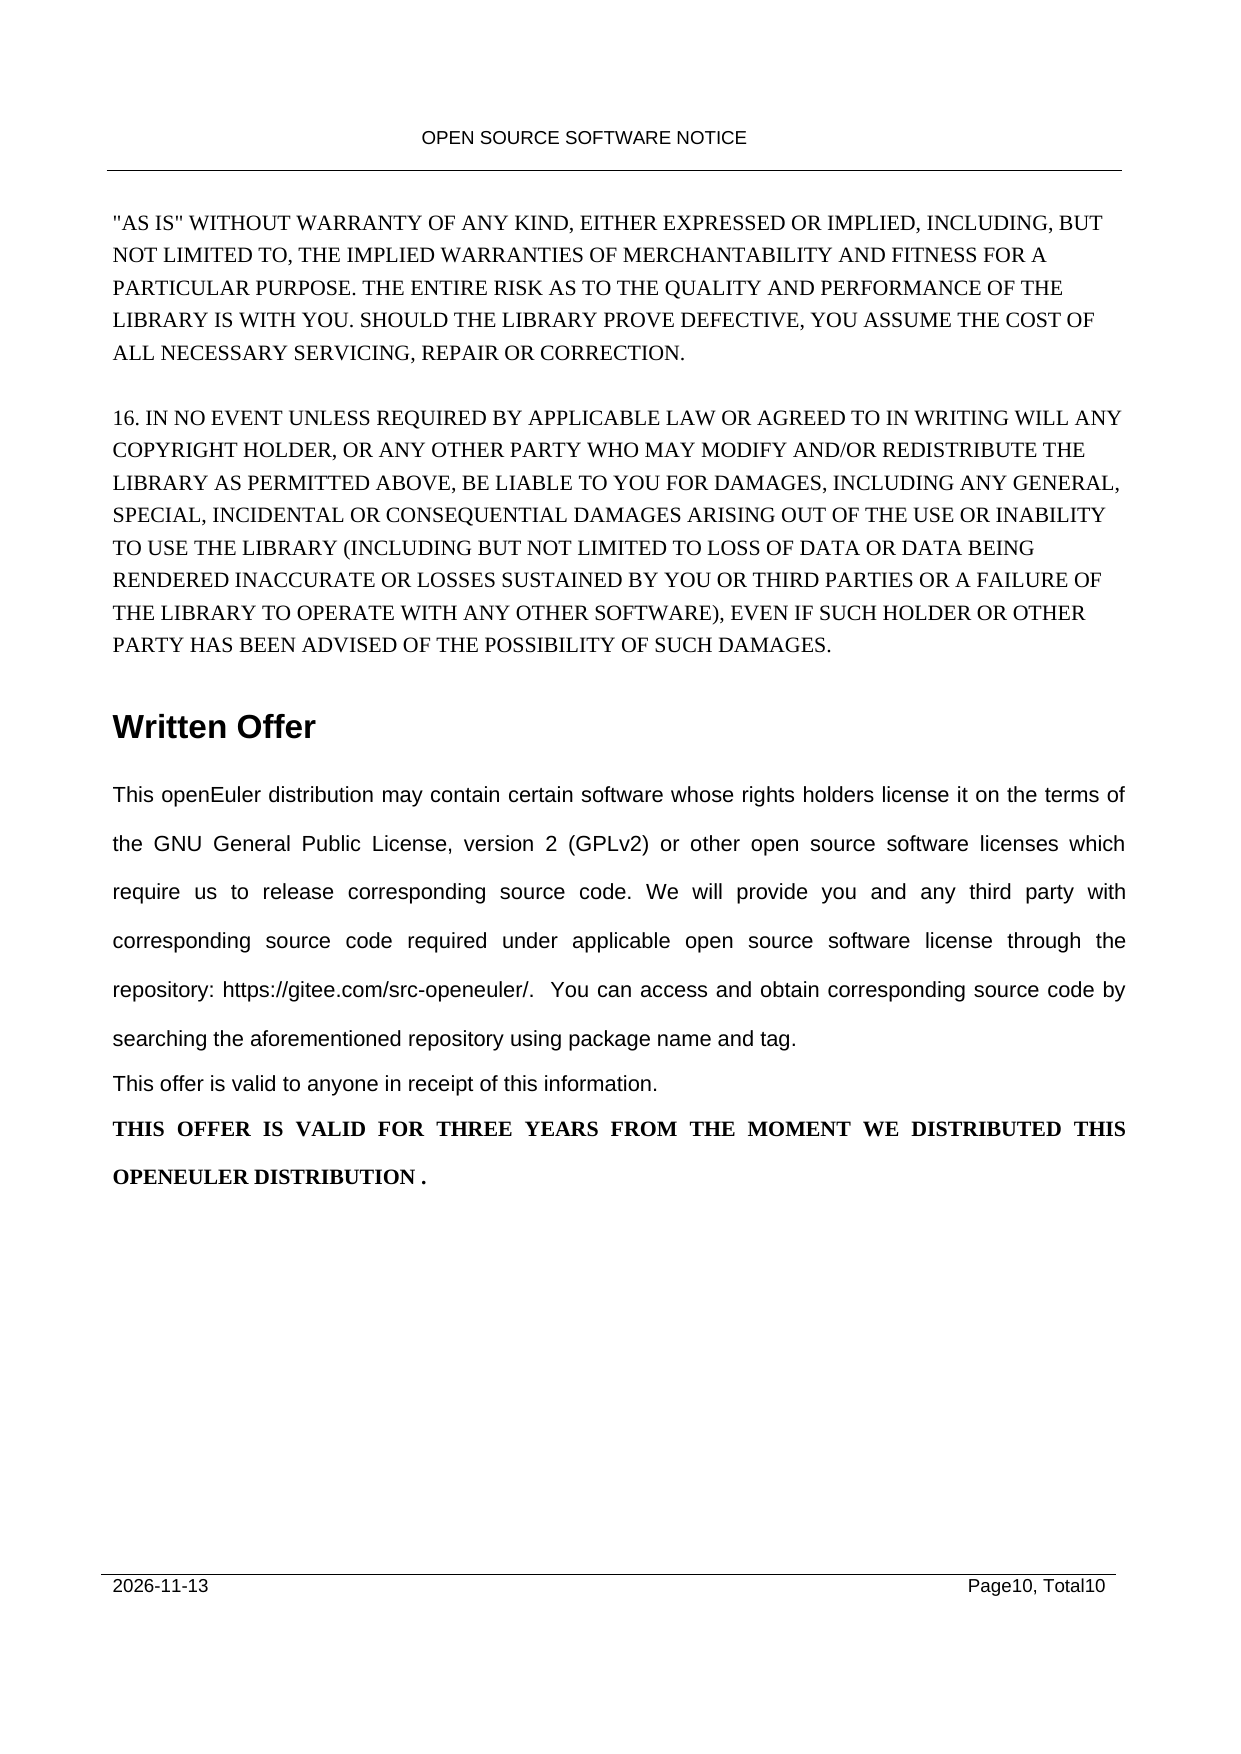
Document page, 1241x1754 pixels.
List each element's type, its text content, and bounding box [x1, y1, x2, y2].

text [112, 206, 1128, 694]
text This openEuler distribution may contain certain software whose rights holders license it on the terms of the GNU General Public License, version 2 (GPLv2) or other open source software licenses which require us to release corresponding source code. We will provide you and any third party with corresponding source code required under applicable open source software license through the repository: https://gitee.com/src-openeuler/. You can access and obtain corresponding source code by searching the aforementioned repository using package name and tag. [112, 778, 1128, 1054]
text Written Offer [112, 694, 1128, 759]
text This offer is valid to anyone in receipt of this information. [112, 1067, 1128, 1099]
text THIS OFFER IS VALID FOR THREE YEARS FROM THE MOMENT WE DISTRIBUTED THIS OPENEULER DISTRIBUTION . [112, 1112, 1128, 1193]
